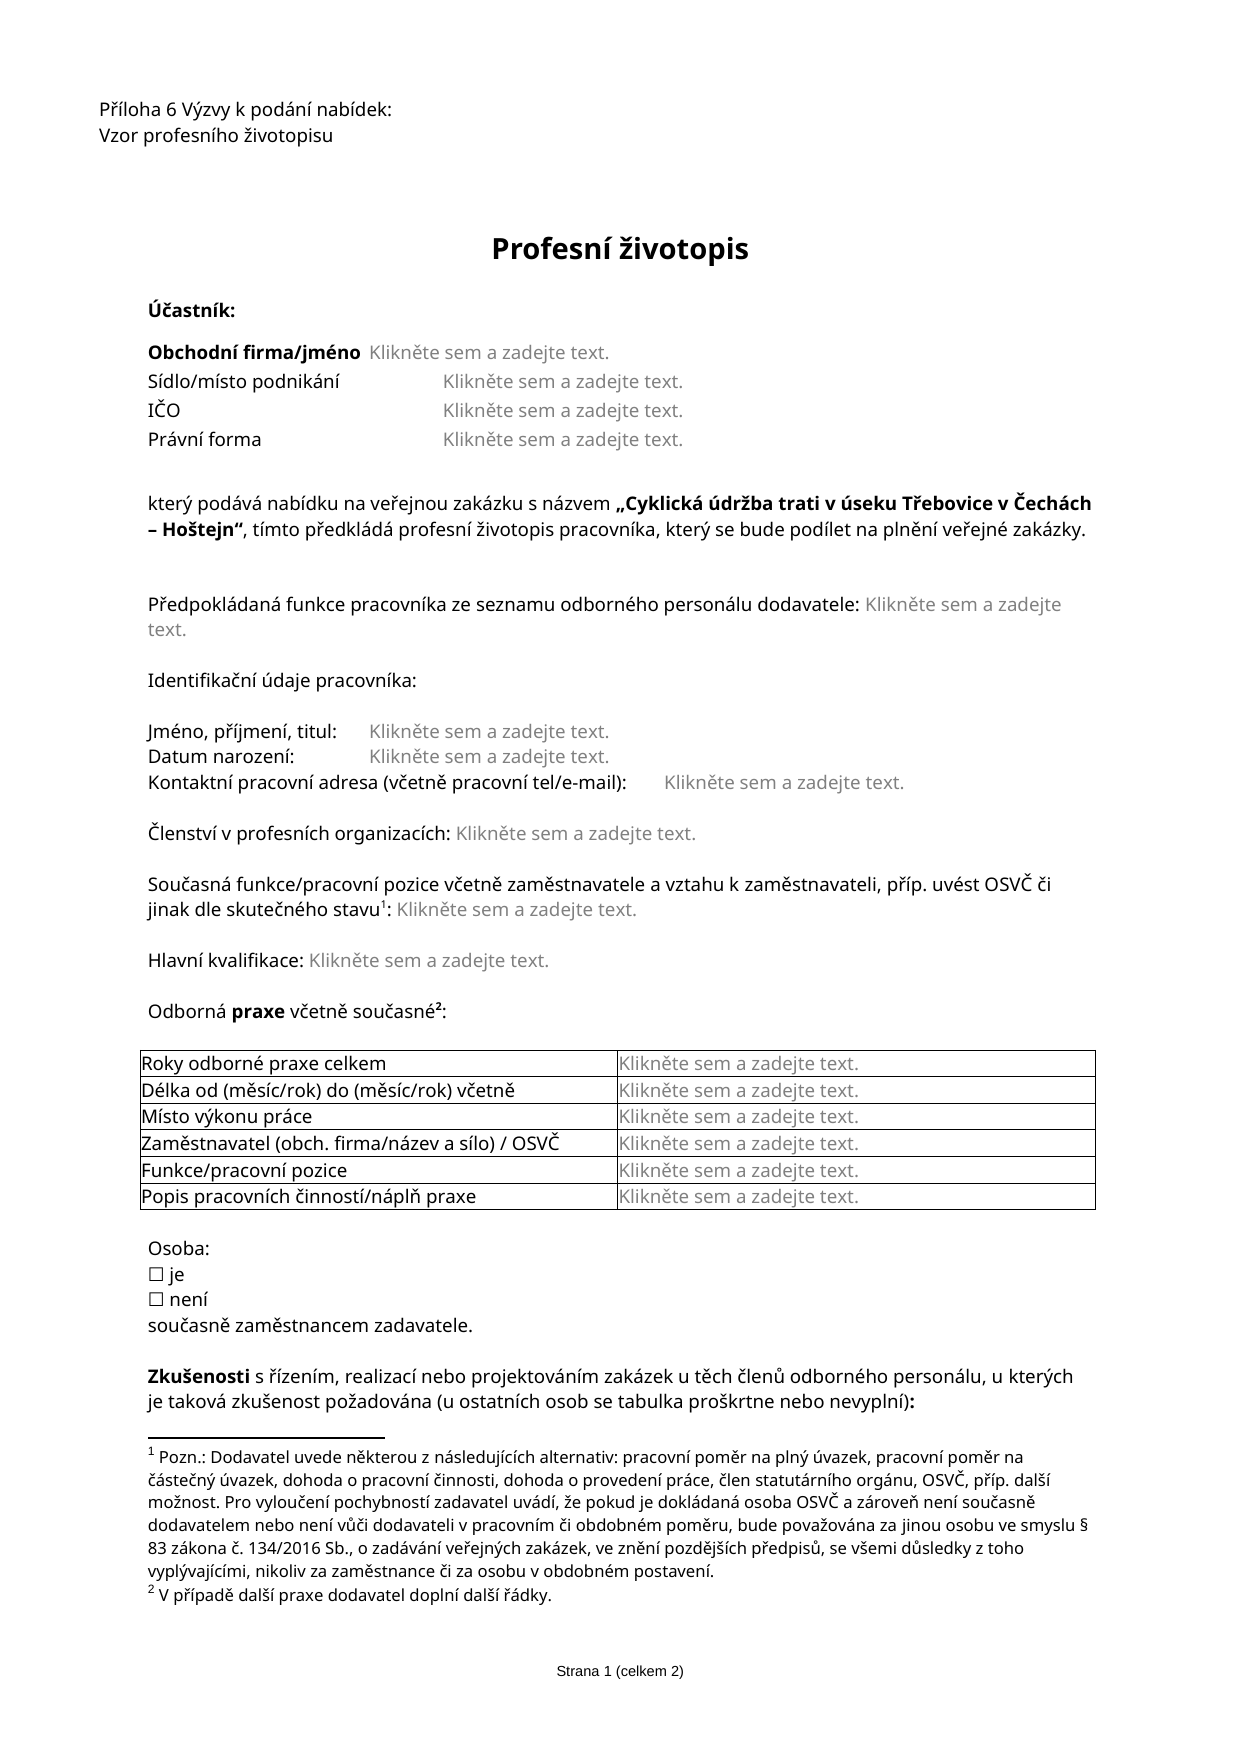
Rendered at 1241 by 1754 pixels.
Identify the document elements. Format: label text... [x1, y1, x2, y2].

text Jméno, příjmení, titul: [148, 718, 1093, 743]
table_header [618, 1051, 1095, 1076]
table_cell [618, 1157, 1095, 1182]
text Současná funkce/pracovní pozice včetně zaměstnavatele a vztahu k zaměstnavateli, příp. uvést OSVČ či jinak dle skutečného stavu: [148, 871, 1093, 922]
text Sídlo/místo podnikání [148, 365, 1093, 394]
table_header Roky odborné praxe celkem [141, 1051, 617, 1076]
title Profesní životopis [148, 228, 1093, 268]
text Obchodní firma/jméno [148, 336, 1093, 365]
table_cell Funkce/pracovní pozice [141, 1157, 617, 1182]
text Členství v profesních organizacích: [148, 820, 1093, 846]
table_cell Místo výkonu práce [141, 1104, 617, 1129]
table_cell [618, 1184, 1095, 1209]
table_cell Zaměstnavatel (obch. firma/název a sílo) / OSVČ [141, 1130, 617, 1156]
table_cell Popis pracovních činností/náplň praxe [141, 1184, 617, 1209]
text Zkušenosti s řízením, realizací nebo projektováním zakázek u těch členů odborného personálu, u kterých je taková zkušenost požadována (u ostatních osob se tabulka proškrtne nebo nevyplní): [148, 1363, 1093, 1414]
text který podává nabídku na veřejnou zakázku s názvem „Cyklická údržba trati v úseku Třebovice v Čechách – Hoštejn“, tímto předkládá profesní životopis pracovníka, který se bude podílet na plnění veřejné zakázky. [148, 490, 1093, 541]
text Hlavní kvalifikace: [148, 948, 1093, 973]
text Osoba: [148, 1236, 1093, 1261]
table_cell Délka od (měsíc/rok) do (měsíc/rok) včetně [141, 1077, 617, 1103]
text Odborná praxe včetně současné: [148, 999, 1093, 1024]
text Předpokládaná funkce pracovníka ze seznamu odborného personálu dodavatele: [148, 592, 1093, 642]
text je [148, 1261, 1093, 1287]
text Datum narození: [148, 743, 1093, 769]
text IČO [148, 394, 1093, 423]
text Právní forma [148, 423, 1093, 452]
text Účastník: [148, 293, 1093, 324]
text není [148, 1287, 1093, 1312]
table_cell [618, 1104, 1095, 1129]
text Kontaktní pracovní adresa (včetně pracovní tel/e-mail): [148, 769, 1093, 794]
text Identifikační údaje pracovníka: [148, 667, 1093, 692]
table_cell [618, 1130, 1095, 1156]
text současně zaměstnancem zadavatele. [148, 1312, 1093, 1338]
table_cell [618, 1077, 1095, 1103]
